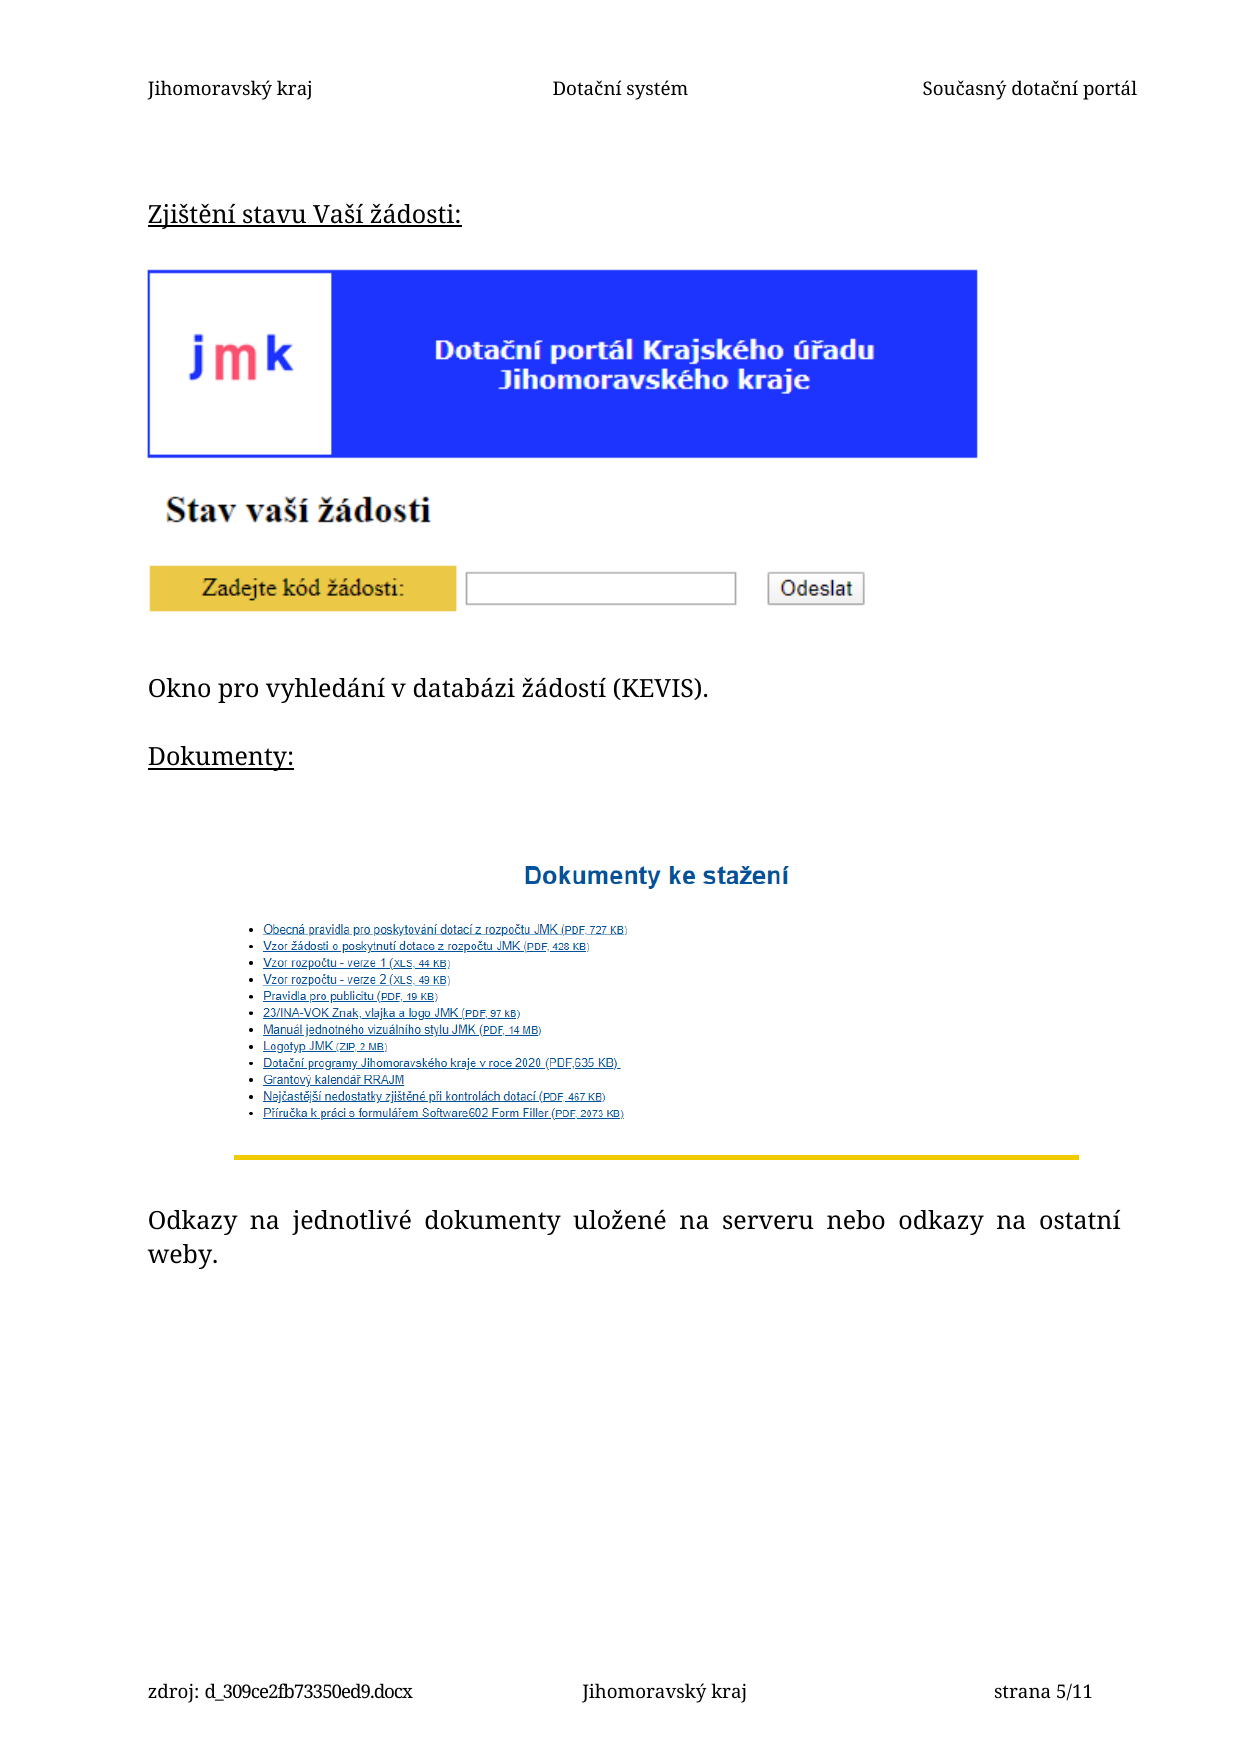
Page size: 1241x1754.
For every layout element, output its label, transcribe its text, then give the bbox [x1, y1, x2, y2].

picture [147, 264, 979, 671]
picture [147, 807, 1093, 1203]
text Zjištění stavu Vaší žádosti: [148, 197, 1122, 231]
text Dokumenty: [148, 739, 1122, 773]
text Odkazy na jednotlivé dokumenty uložené na serveru nebo odkazy na ostatní weby. [148, 1202, 1122, 1271]
text Okno pro vyhledání v databázi žádostí (KEVIS). [148, 671, 1122, 705]
